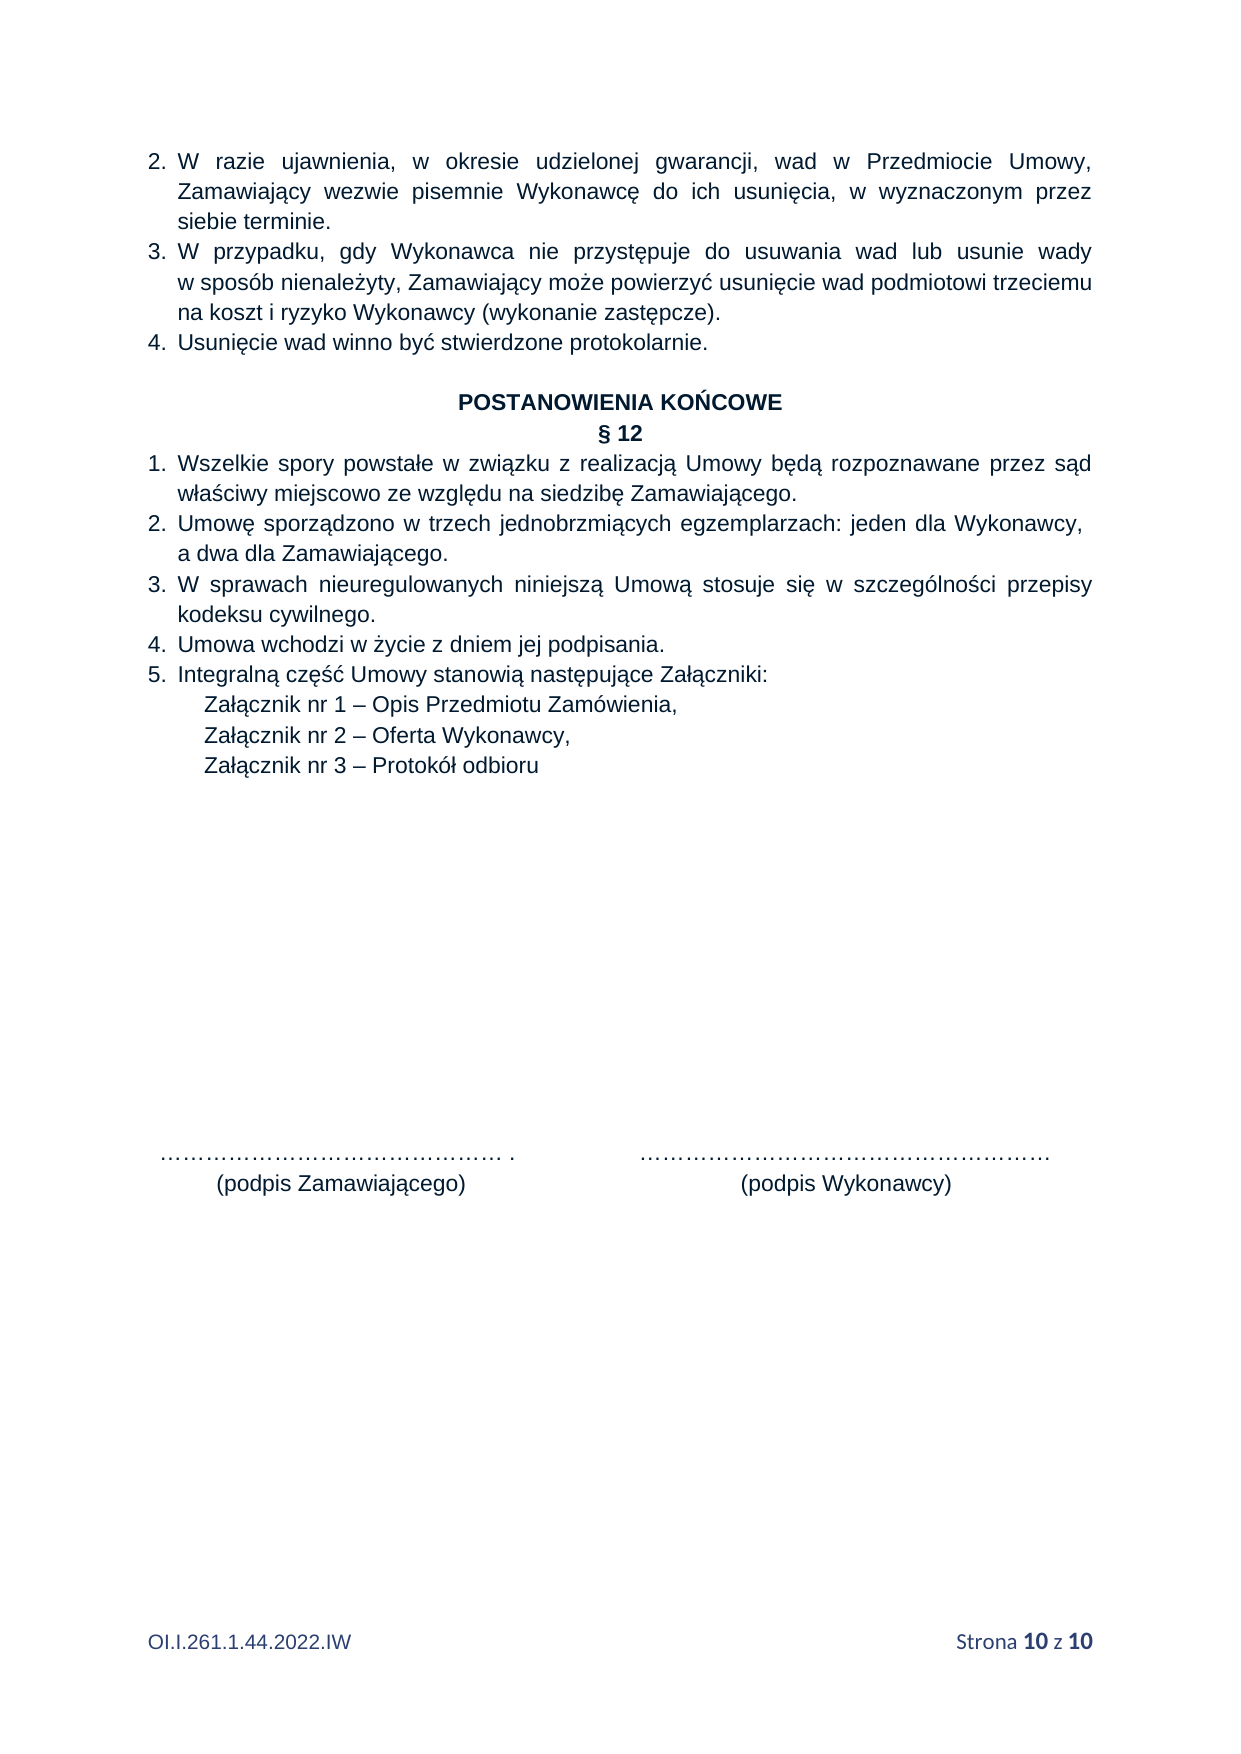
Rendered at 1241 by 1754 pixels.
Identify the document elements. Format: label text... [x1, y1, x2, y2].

list Wszelkie spory powstałe w związku z realizacją Umowy będą rozpoznawane przez sąd właściwy miejscowo ze względu na siedzibę Zamawiającego. [148, 450, 1092, 506]
list W sprawach nieuregulowanych niniejszą Umową stosuje się w szczególności przepisy kodeksu cywilnego. [148, 571, 1092, 627]
table_header ……………………………………… . (podpis Zamawiającego) [148, 1139, 627, 1200]
text POSTANOWIENIA KOŃCOWE [148, 389, 1092, 416]
table_header ……………………………………………… (podpis Wykonawcy) [628, 1139, 1107, 1200]
list W razie ujawnienia, w okresie udzielonej gwarancji, wad w Przedmiocie Umowy, Zamawiający wezwie pisemnie Wykonawcę do ich usunięcia, w wyznaczonym przez siebie terminie. [148, 148, 1092, 234]
list Umowę sporządzono w trzech jednobrzmiących egzemplarzach: jeden dla Wykonawcy, a dwa dla Zamawiającego. [148, 510, 1092, 567]
text Załącznik nr 2 – Oferta Wykonawcy, [204, 722, 1092, 748]
text Załącznik nr 3 – Protokół odbioru [204, 752, 1092, 778]
list Usunięcie wad winno być stwierdzone protokolarnie. [148, 329, 1092, 355]
list Integralną część Umowy stanowią następujące Załączniki: [148, 661, 1092, 688]
list W przypadku, gdy Wykonawca nie przystępuje do usuwania wad lub usunie wady w sposób nienależyty, Zamawiający może powierzyć usunięcie wad podmiotowi trzeciemu na koszt i ryzyko Wykonawcy (wykonanie zastępcze). [148, 238, 1092, 325]
list Umowa wchodzi w życie z dniem jej podpisania. [148, 631, 1092, 657]
text § 12 [148, 419, 1092, 446]
text Załącznik nr 1 – Opis Przedmiotu Zamówienia, [204, 691, 1092, 718]
